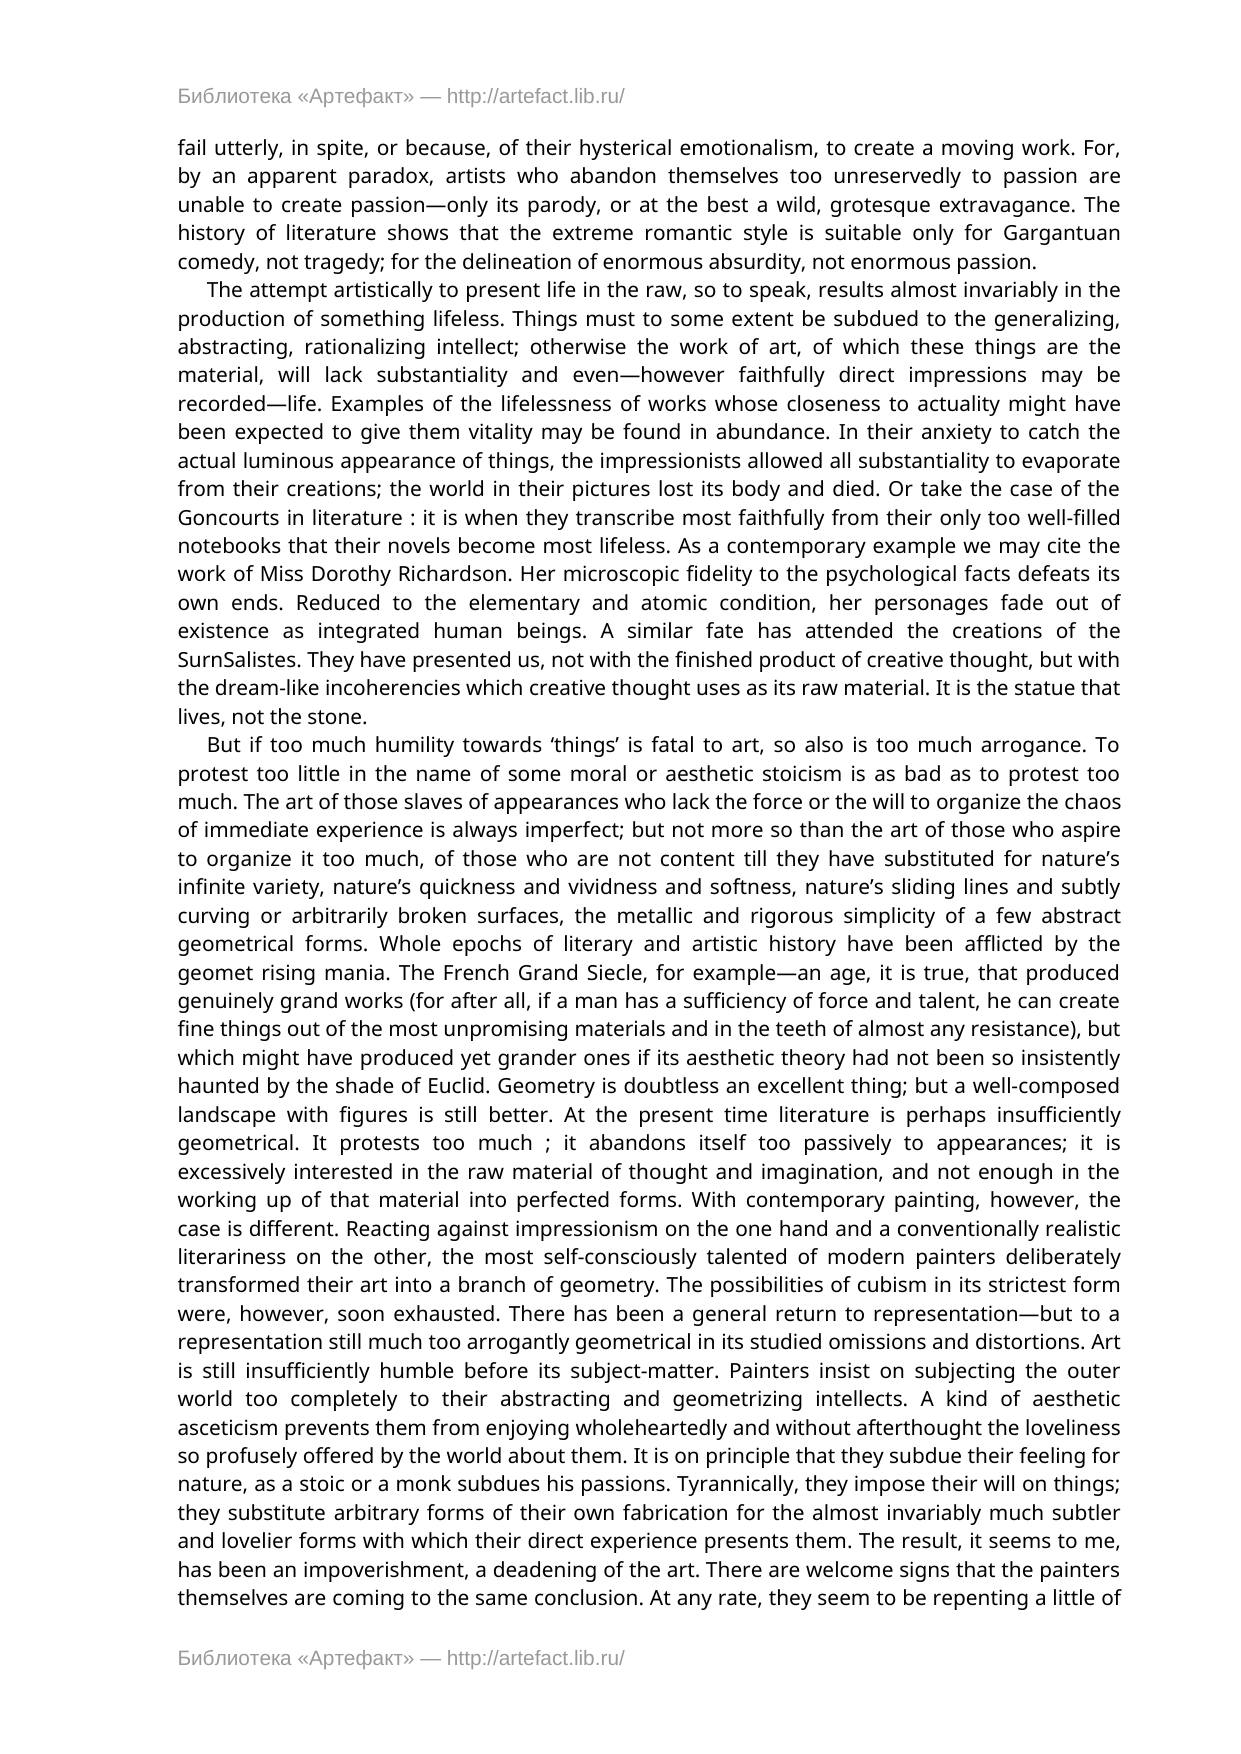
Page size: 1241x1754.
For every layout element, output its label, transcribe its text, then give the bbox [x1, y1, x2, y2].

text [177, 730, 1122, 1612]
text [177, 133, 1122, 275]
text The attempt artistically to present life in the raw, so to speak, results almost invariably in the production of something lifeless. Things must to some extent be subdued to the generalizing, abstracting, rationalizing intellect; otherwise the work of art, of which these things are the material, will lack substantiality and even—however faithfully direct impressions may be recorded—life. Examples of the lifelessness of works whose closeness to actuality might have been expected to give them vitality may be found in abundance. In their anxiety to catch the actual luminous appearance of things, the impressionists allowed all substantiality to evaporate from their creations; the world in their pictures lost its body and died. Or take the case of the Goncourts in literature : it is when they transcribe most faithfully from their only too well-filled notebooks that their novels become most lifeless. As a contemporary example we may cite the work of Miss Dorothy Richardson. Her microscopic fidelity to the psychological facts defeats its own ends. Reduced to the elementary and atomic condition, her personages fade out of existence as integrated human beings. A similar fate has attended the creations of the SurnSalistes. They have presented us, not with the finished product of creative thought, but with the dream-like incoherencies which creative thought uses as its raw material. It is the statue that lives, not the stone. [177, 275, 1122, 730]
